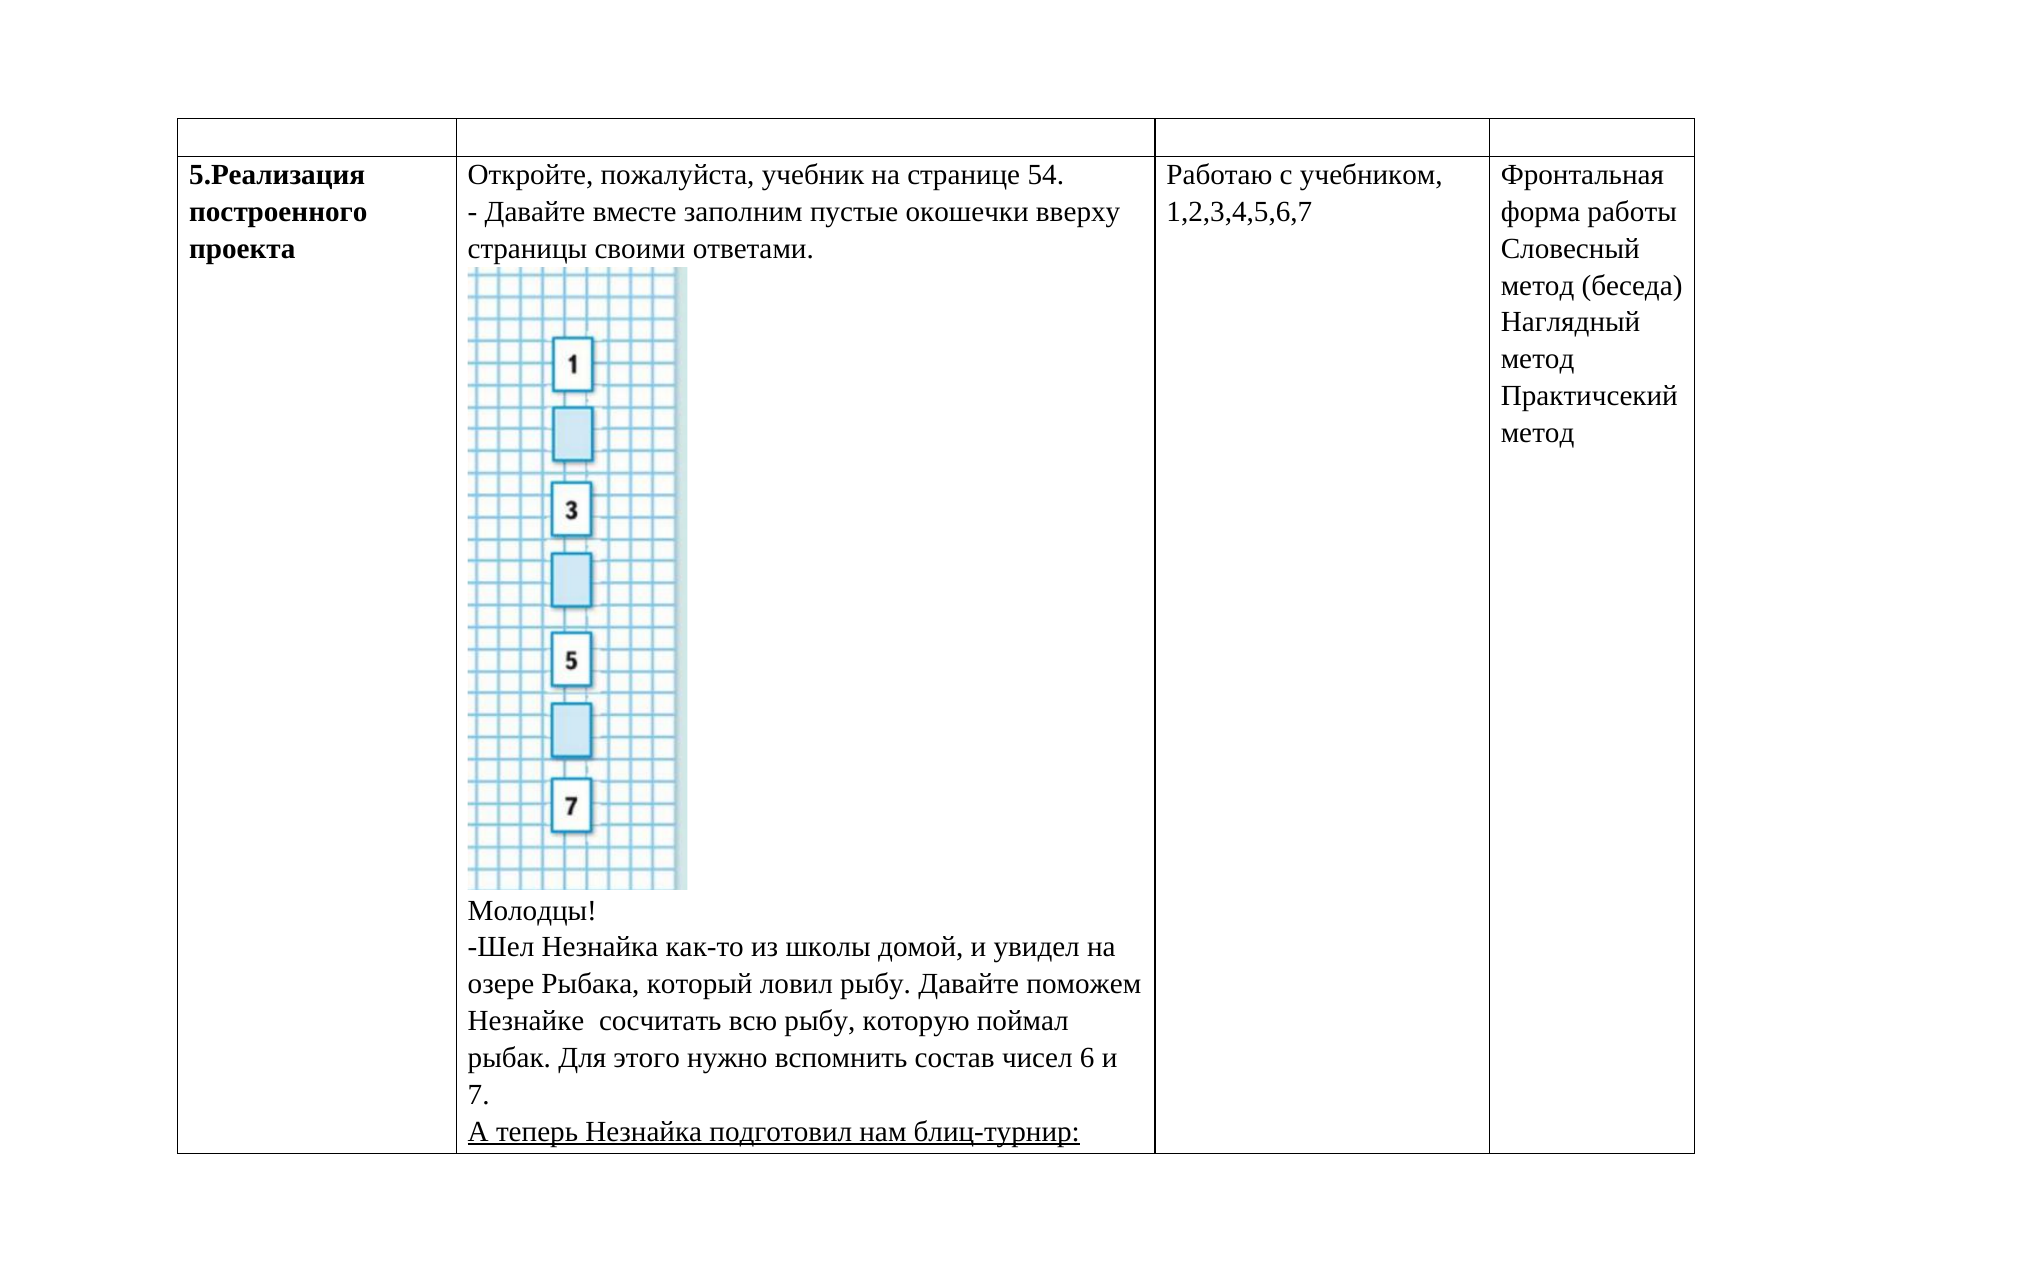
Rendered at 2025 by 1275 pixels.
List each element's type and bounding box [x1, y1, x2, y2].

picture [467, 267, 688, 890]
table_cell [1156, 119, 1489, 156]
table_cell [457, 157, 1154, 1153]
table_cell [457, 119, 1154, 156]
table_cell [1156, 157, 1489, 1153]
table_cell [1490, 157, 1694, 1153]
table_cell [1490, 119, 1694, 156]
table_cell [178, 119, 456, 156]
table_cell [178, 157, 456, 1153]
